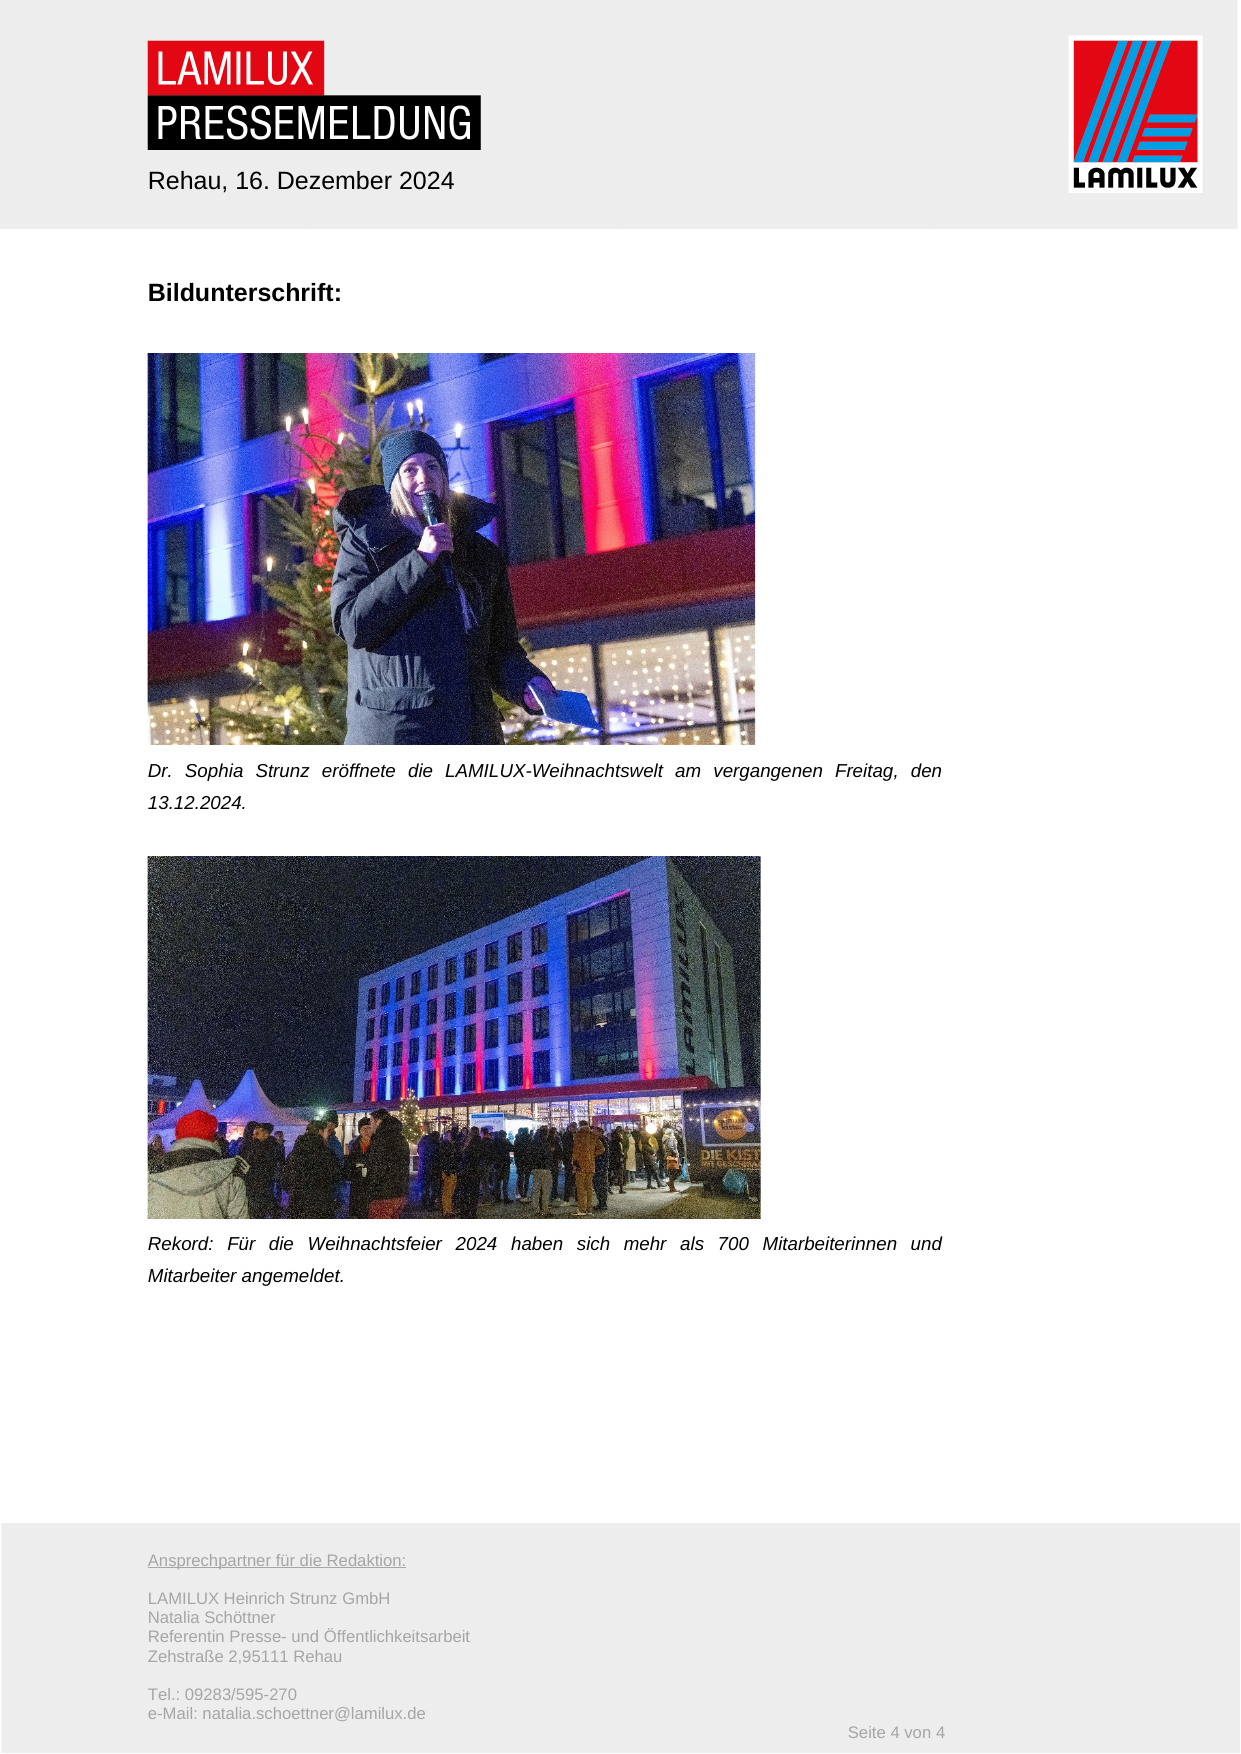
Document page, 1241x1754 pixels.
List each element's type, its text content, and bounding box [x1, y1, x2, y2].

picture [147, 856, 761, 1219]
picture [0, 0, 1238, 229]
text Dr. Sophia Strunz eröffnete die LAMILUX-Weihnachtswelt am vergangenen Freitag, den 13.12.2024. [148, 759, 945, 813]
picture [147, 353, 755, 745]
text Bildunterschrift: [148, 278, 945, 306]
text Rekord: Für die Weihnachtsfeier 2024 haben sich mehr als 700 Mitarbeiterinnen und Mitarbeiter angemeldet. [148, 1233, 945, 1287]
picture [1, 1523, 1241, 1753]
